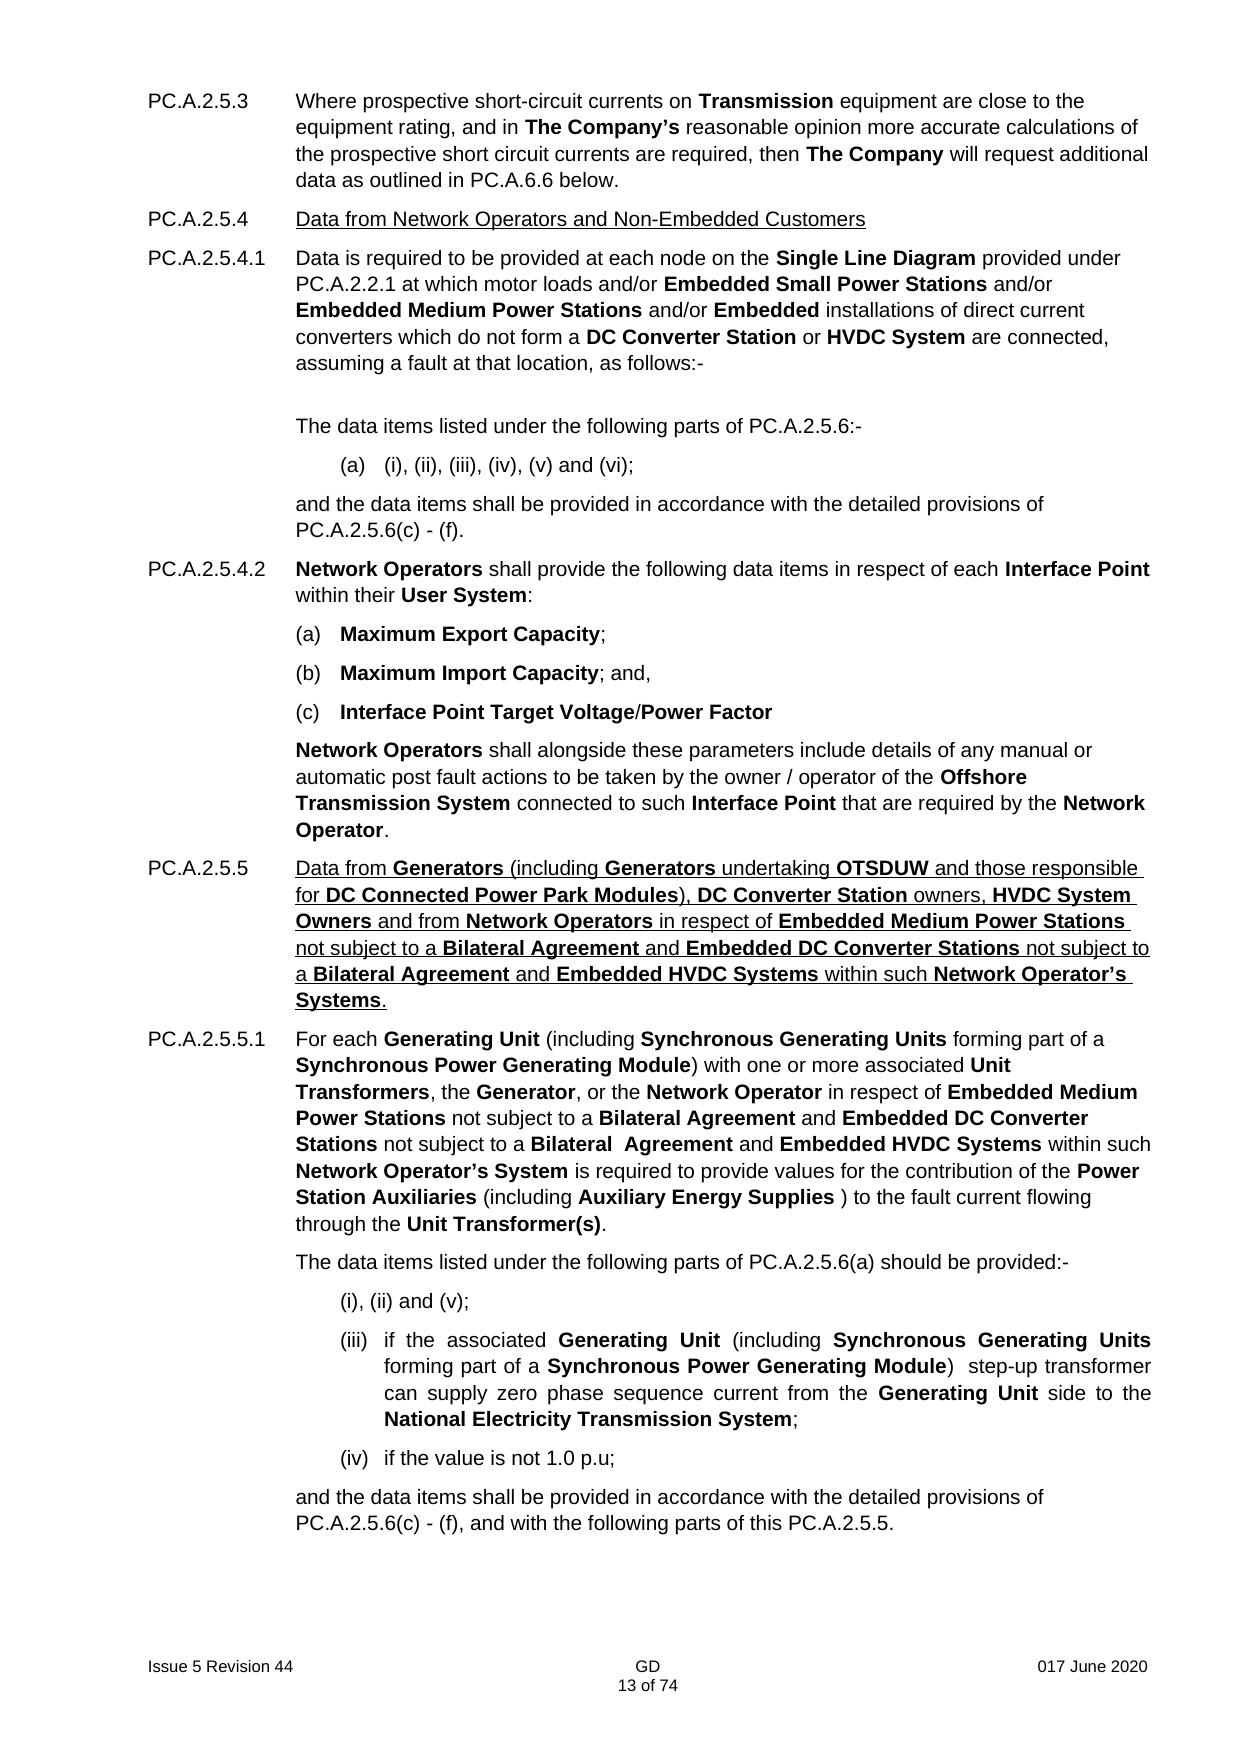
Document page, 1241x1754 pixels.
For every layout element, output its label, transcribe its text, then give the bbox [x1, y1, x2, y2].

text PC.A.2.5.5.1 For each Generating Unit (including Synchronous Generating Units forming part of a Synchronous Power Generating Module) with one or more associated Unit Transformers, the Generator, or the Network Operator in respect of Embedded Medium Power Stations not subject to a Bilateral Agreement and Embedded DC Converter Stations not subject to a Bilateral Agreement and Embedded HVDC Systems within such Network Operator’s System is required to provide values for the contribution of the Power Station Auxiliaries (including Auxiliary Energy Supplies ) to the fault current flowing through the Unit Transformer(s). [148, 1027, 1152, 1235]
text (a) Maximum Export Capacity; [295, 622, 1152, 646]
text and the data items shall be provided in accordance with the detailed provisions of PC.A.2.5.6(c) - (f), and with the following parts of this PC.A.2.5.5. [148, 1485, 1152, 1535]
text PC.A.2.5.5 Data from Generators (including Generators undertaking OTSDUW and those responsible for DC Connected Power Park Modules), DC Converter Station owners, HVDC System Owners and from Network Operators in respect of Embedded Medium Power Stations not subject to a Bilateral Agreement and Embedded DC Converter Stations not subject to a Bilateral Agreement and Embedded HVDC Systems within such Network Operator’s Systems. [148, 856, 1152, 1012]
text (c) Interface Point Target Voltage/Power Factor [295, 699, 1152, 723]
text PC.A.2.5.3 Where prospective short-circuit currents on Transmission equipment are close to the equipment rating, and in The Company’s reasonable opinion more accurate calculations of the prospective short circuit currents are required, then The Company will request additional data as outlined in PC.A.6.6 below. [148, 89, 1152, 192]
text PC.A.2.5.4.1 Data is required to be provided at each node on the Single Line Diagram provided under PC.A.2.2.1 at which motor loads and/or Embedded Small Power Stations and/or Embedded Medium Power Stations and/or Embedded installations of direct current converters which do not form a DC Converter Station or HVDC System are connected, assuming a fault at that location, as follows:- [148, 245, 1152, 375]
text (b) Maximum Import Capacity; and, [295, 661, 1152, 684]
text Network Operators shall alongside these parameters include details of any manual or automatic post fault actions to be taken by the owner / operator of the Offshore Transmission System connected to such Interface Point that are required by the Network Operator. [148, 738, 1152, 841]
text (iii) if the associated Generating Unit (including Synchronous Generating Units forming part of a Synchronous Power Generating Module) step-up transformer can supply zero phase sequence current from the Generating Unit side to the National Electricity Transmission System; [340, 1328, 1152, 1431]
text (iv) if the value is not 1.0 p.u; [340, 1446, 1152, 1470]
text (a) (i), (ii), (iii), (iv), (v) and (vi); [340, 452, 1152, 476]
text PC.A.2.5.4.2 Network Operators shall provide the following data items in respect of each Interface Point within their User System: [148, 557, 1152, 607]
text PC.A.2.5.4 Data from Network Operators and Non-Embedded Customers [148, 207, 1152, 231]
text and the data items shall be provided in accordance with the detailed provisions of PC.A.2.5.6(c) - (f). [148, 491, 1152, 542]
text The data items listed under the following parts of PC.A.2.5.6:- [148, 414, 1152, 438]
text (i), (ii) and (v); [340, 1289, 1152, 1313]
text The data items listed under the following parts of PC.A.2.5.6(a) should be provided:- [148, 1250, 1152, 1274]
